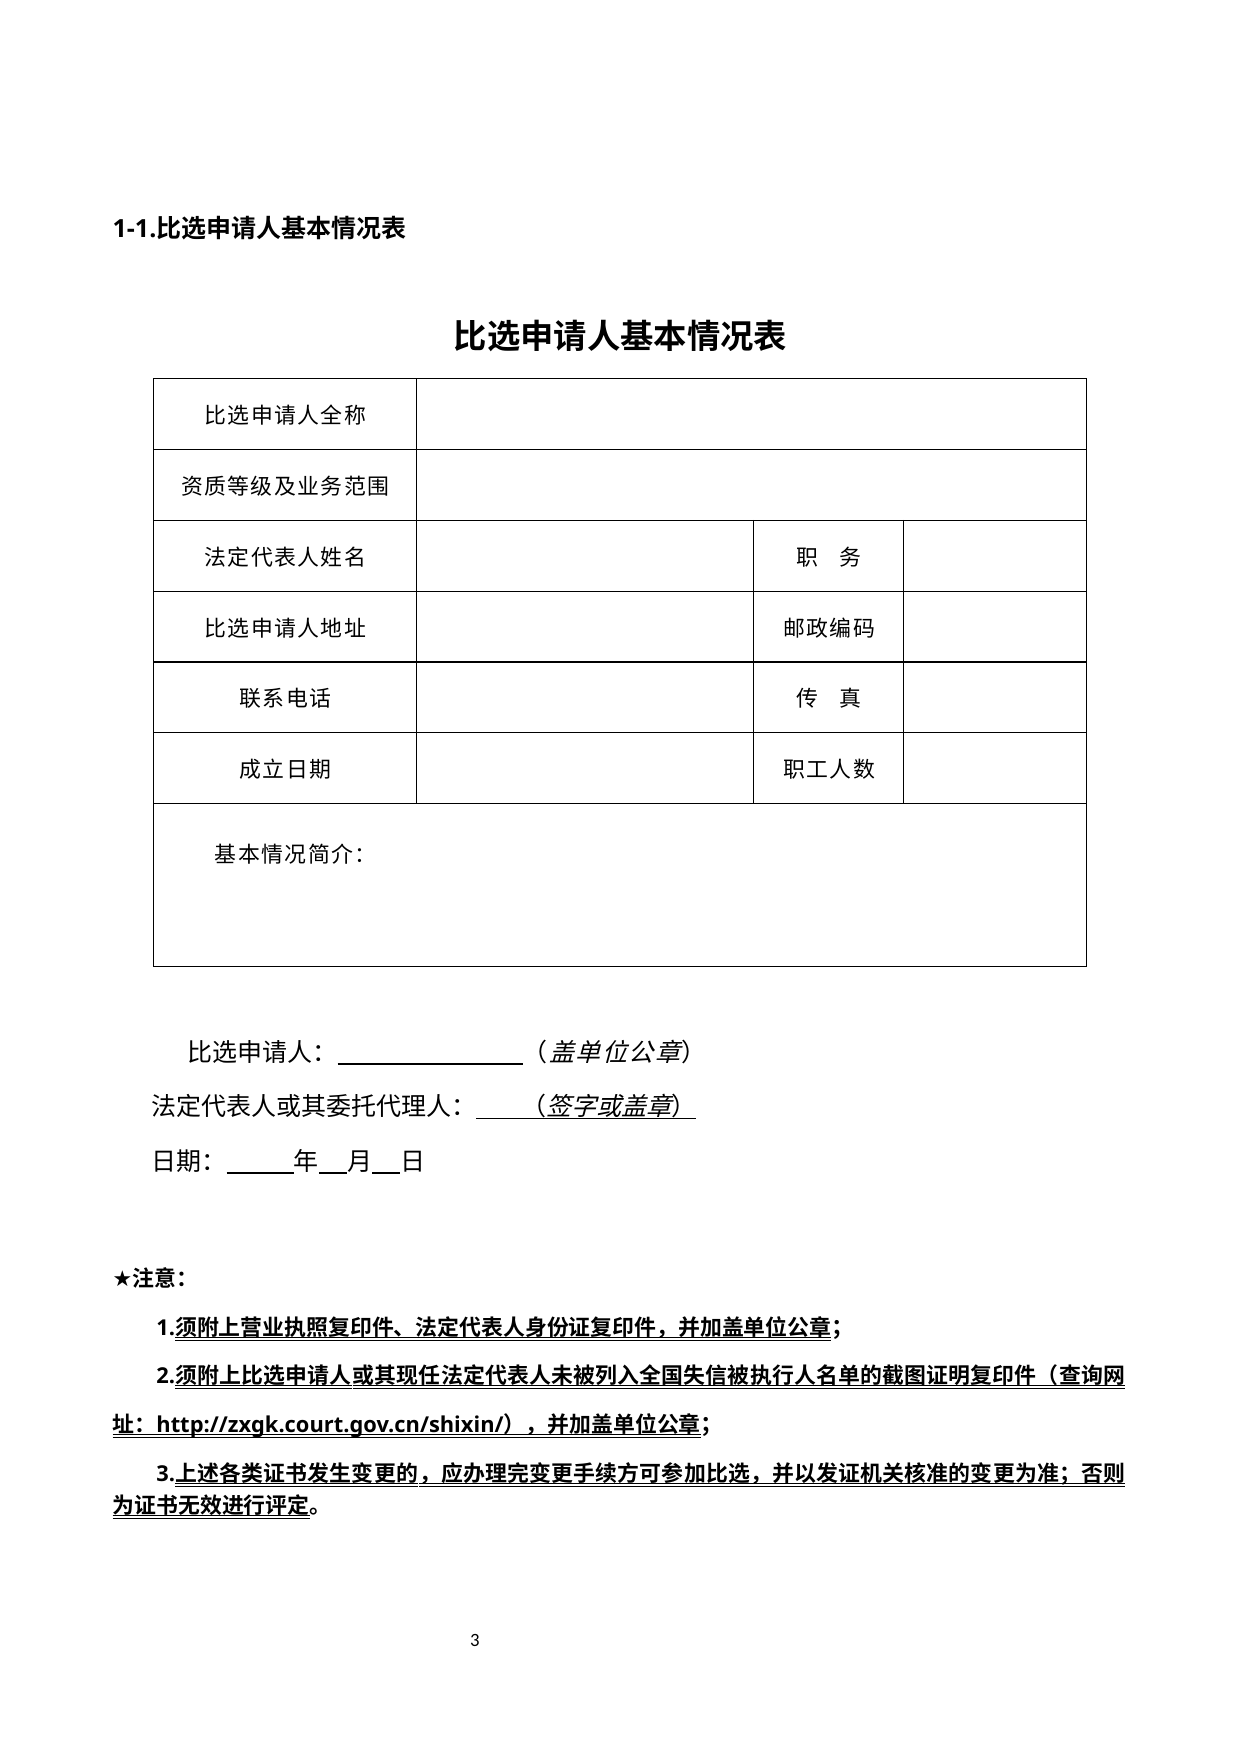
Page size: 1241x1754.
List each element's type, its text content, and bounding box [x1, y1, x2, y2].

table_cell 比选申请人地址 [154, 592, 416, 661]
table_cell 基本情况简介： [154, 804, 1086, 966]
text 日期： 年 月 日 [112, 1141, 1128, 1177]
table_cell 联系电话 [154, 663, 416, 732]
text 法定代表人或其委托代理人： （签字或盖章） [112, 1087, 1128, 1123]
table_header [417, 379, 1086, 449]
text 1-1.比选申请人基本情况表 [112, 194, 1128, 259]
text 比选申请人： （盖单位公章） [112, 1032, 1128, 1068]
text 2.须附上比选申请人或其现任法定代表人未被列入全国失信被执行人名单的截图证明复印件（查询网址：http://zxgk.court.gov.cn/shixin/），并加盖单位公章； [112, 1358, 1128, 1455]
text 比选申请人基本情况表 [112, 301, 1128, 366]
table_cell [417, 450, 1086, 520]
table_cell 成立日期 [154, 733, 416, 803]
table_cell [417, 592, 753, 661]
table_cell [904, 733, 1086, 803]
table_cell 职 务 [754, 521, 903, 591]
text 1.须附上营业执照复印件、法定代表人身份证复印件，并加盖单位公章； [112, 1293, 1128, 1358]
table_cell 邮政编码 [754, 592, 903, 661]
table_header 比选申请人全称 [154, 379, 416, 449]
table_cell [904, 592, 1086, 661]
table_cell 职工人数 [754, 733, 903, 803]
table_cell [904, 521, 1086, 591]
table_cell [417, 663, 753, 732]
table_cell 资质等级及业务范围 [154, 450, 416, 520]
table_cell 法定代表人姓名 [154, 521, 416, 591]
table_cell [417, 733, 753, 803]
table_cell 传 真 [754, 663, 903, 732]
table_cell [904, 663, 1086, 732]
table_cell [417, 521, 753, 591]
text ★注意： [112, 1260, 1128, 1293]
text 3.上述各类证书发生变更的，应办理完变更手续方可参加比选，并以发证机关核准的变更为准；否则为证书无效进行评定。 [112, 1455, 1128, 1520]
